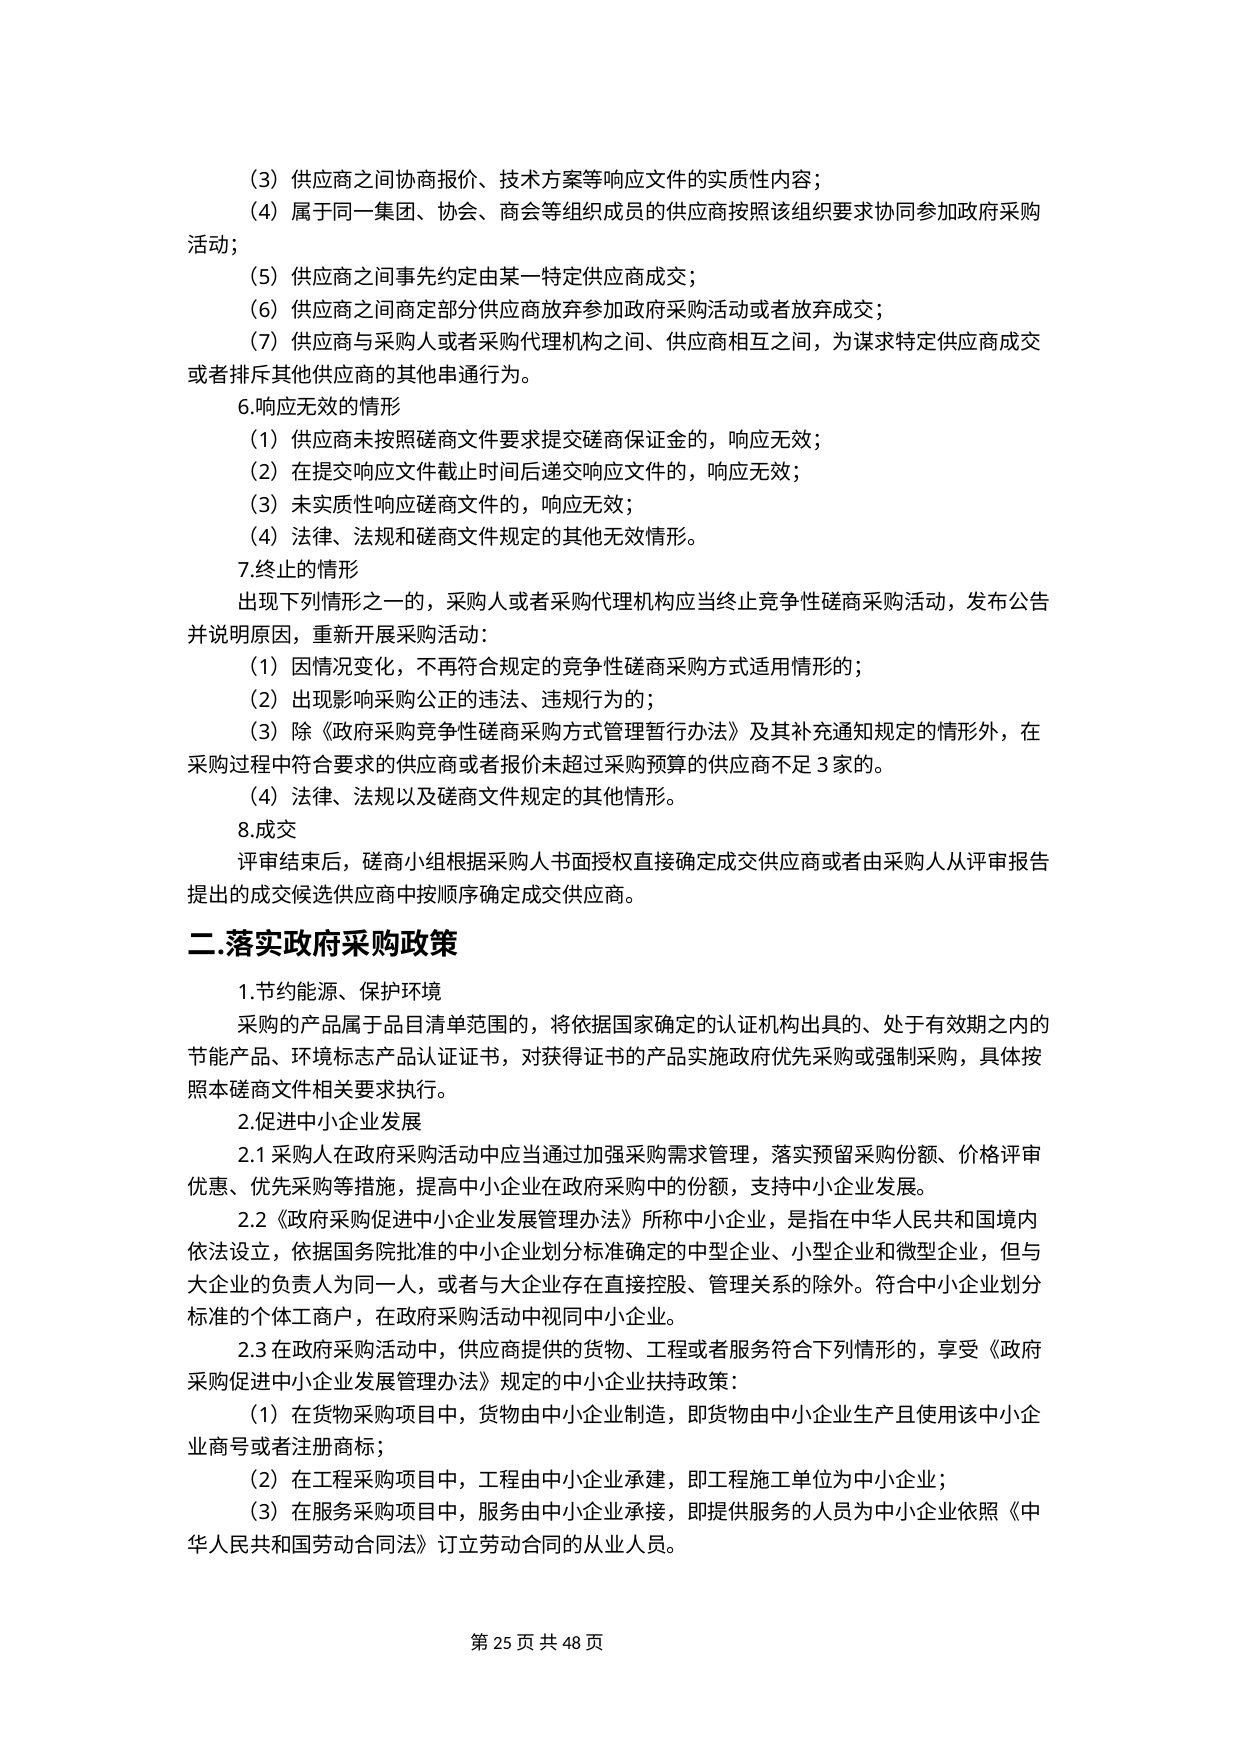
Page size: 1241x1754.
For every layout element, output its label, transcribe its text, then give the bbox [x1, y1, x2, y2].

text 6.响应无效的情形 [187, 389, 1053, 422]
text （3）未实质性响应磋商文件的，响应无效； [187, 487, 1053, 519]
text （2）在提交响应文件截止时间后递交响应文件的，响应无效； [187, 454, 1053, 487]
text 采购的产品属于品目清单范围的，将依据国家确定的认证机构出具的、处于有效期之内的节能产品、环境标志产品认证证书，对获得证书的产品实施政府优先采购或强制采购，具体按照本磋商文件相关要求执行。 [187, 1007, 1053, 1104]
text （2）在工程采购项目中，工程由中小企业承建，即工程施工单位为中小企业； [187, 1462, 1053, 1494]
text （3）除《政府采购竞争性磋商采购方式管理暂行办法》及其补充通知规定的情形外，在采购过程中符合要求的供应商或者报价未超过采购预算的供应商不足3家的。 [187, 714, 1053, 779]
text 出现下列情形之一的，采购人或者采购代理机构应当终止竞争性磋商采购活动，发布公告并说明原因，重新开展采购活动： [187, 584, 1053, 649]
text （1）在货物采购项目中，货物由中小企业制造，即货物由中小企业生产且使用该中小企业商号或者注册商标； [187, 1397, 1053, 1462]
text 1.节约能源、保护环境 [187, 974, 1053, 1007]
text （2）出现影响采购公正的违法、违规行为的； [187, 682, 1053, 714]
text 二.落实政府采购政策 [187, 909, 1053, 974]
text 2.1采购人在政府采购活动中应当通过加强采购需求管理，落实预留采购份额、价格评审优惠、优先采购等措施，提高中小企业在政府采购中的份额，支持中小企业发展。 [187, 1137, 1053, 1202]
text （6）供应商之间商定部分供应商放弃参加政府采购活动或者放弃成交； [187, 292, 1053, 324]
text 评审结束后，磋商小组根据采购人书面授权直接确定成交供应商或者由采购人从评审报告提出的成交候选供应商中按顺序确定成交供应商。 [187, 844, 1053, 909]
text （3）在服务采购项目中，服务由中小企业承接，即提供服务的人员为中小企业依照《中华人民共和国劳动合同法》订立劳动合同的从业人员。 [187, 1494, 1053, 1559]
text （4）法律、法规以及磋商文件规定的其他情形。 [187, 779, 1053, 812]
text 7.终止的情形 [187, 552, 1053, 584]
text （4）属于同一集团、协会、商会等组织成员的供应商按照该组织要求协同参加政府采购活动； [187, 194, 1053, 259]
text （7）供应商与采购人或者采购代理机构之间、供应商相互之间，为谋求特定供应商成交或者排斥其他供应商的其他串通行为。 [187, 324, 1053, 389]
text 2.3在政府采购活动中，供应商提供的货物、工程或者服务符合下列情形的，享受《政府采购促进中小企业发展管理办法》规定的中小企业扶持政策： [187, 1332, 1053, 1397]
text （1）因情况变化，不再符合规定的竞争性磋商采购方式适用情形的； [187, 649, 1053, 682]
text （1）供应商未按照磋商文件要求提交磋商保证金的，响应无效； [187, 422, 1053, 454]
text 2.2《政府采购促进中小企业发展管理办法》所称中小企业，是指在中华人民共和国境内依法设立，依据国务院批准的中小企业划分标准确定的中型企业、小型企业和微型企业，但与大企业的负责人为同一人，或者与大企业存在直接控股、管理关系的除外。符合中小企业划分标准的个体工商户，在政府采购活动中视同中小企业。 [187, 1202, 1053, 1332]
text 8.成交 [187, 812, 1053, 844]
text （3）供应商之间协商报价、技术方案等响应文件的实质性内容； [187, 162, 1053, 194]
text （5）供应商之间事先约定由某一特定供应商成交； [187, 259, 1053, 292]
text （4）法律、法规和磋商文件规定的其他无效情形。 [187, 519, 1053, 552]
text 2.促进中小企业发展 [187, 1104, 1053, 1137]
